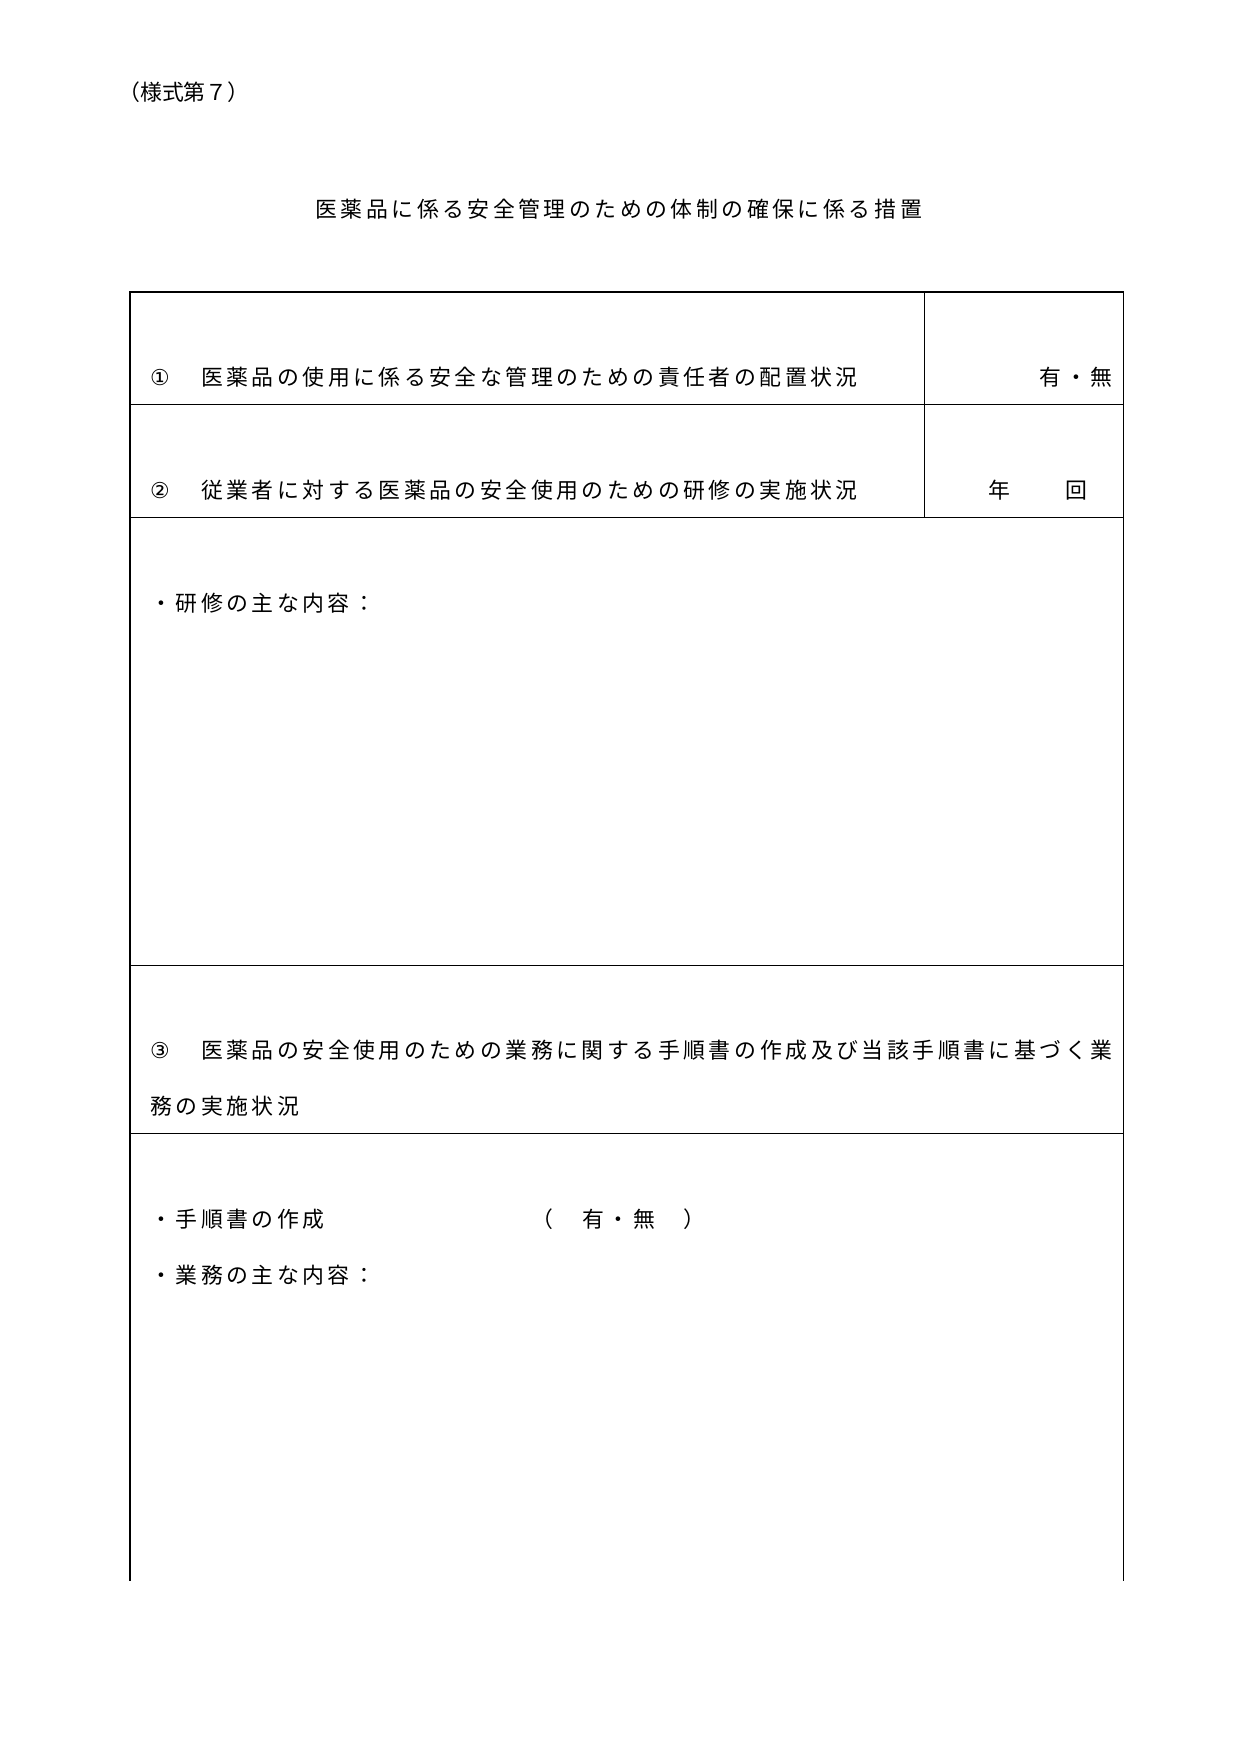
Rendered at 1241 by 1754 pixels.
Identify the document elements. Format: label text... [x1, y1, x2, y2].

table_cell 年 回 [925, 405, 1123, 517]
table_header ① 医薬品の使用に係る安全な管理のための責任者の配置状況 [131, 293, 924, 404]
table_cell ③ 医薬品の安全使用のための業務に関する手順書の作成及び当該手順書に基づく業務の実施状況 [131, 966, 1123, 1133]
table_cell ・研修の主な内容： [131, 518, 1123, 964]
table_cell ② 従業者に対する医薬品の安全使用のための研修の実施状況 [131, 405, 924, 517]
table_cell ・手順書の作成 （ 有・無 ） ・業務の主な内容： [131, 1134, 1123, 1581]
table_header 有・無 [925, 293, 1123, 404]
text 医薬品に係る安全管理のための体制の確保に係る措置 [124, 180, 1116, 236]
